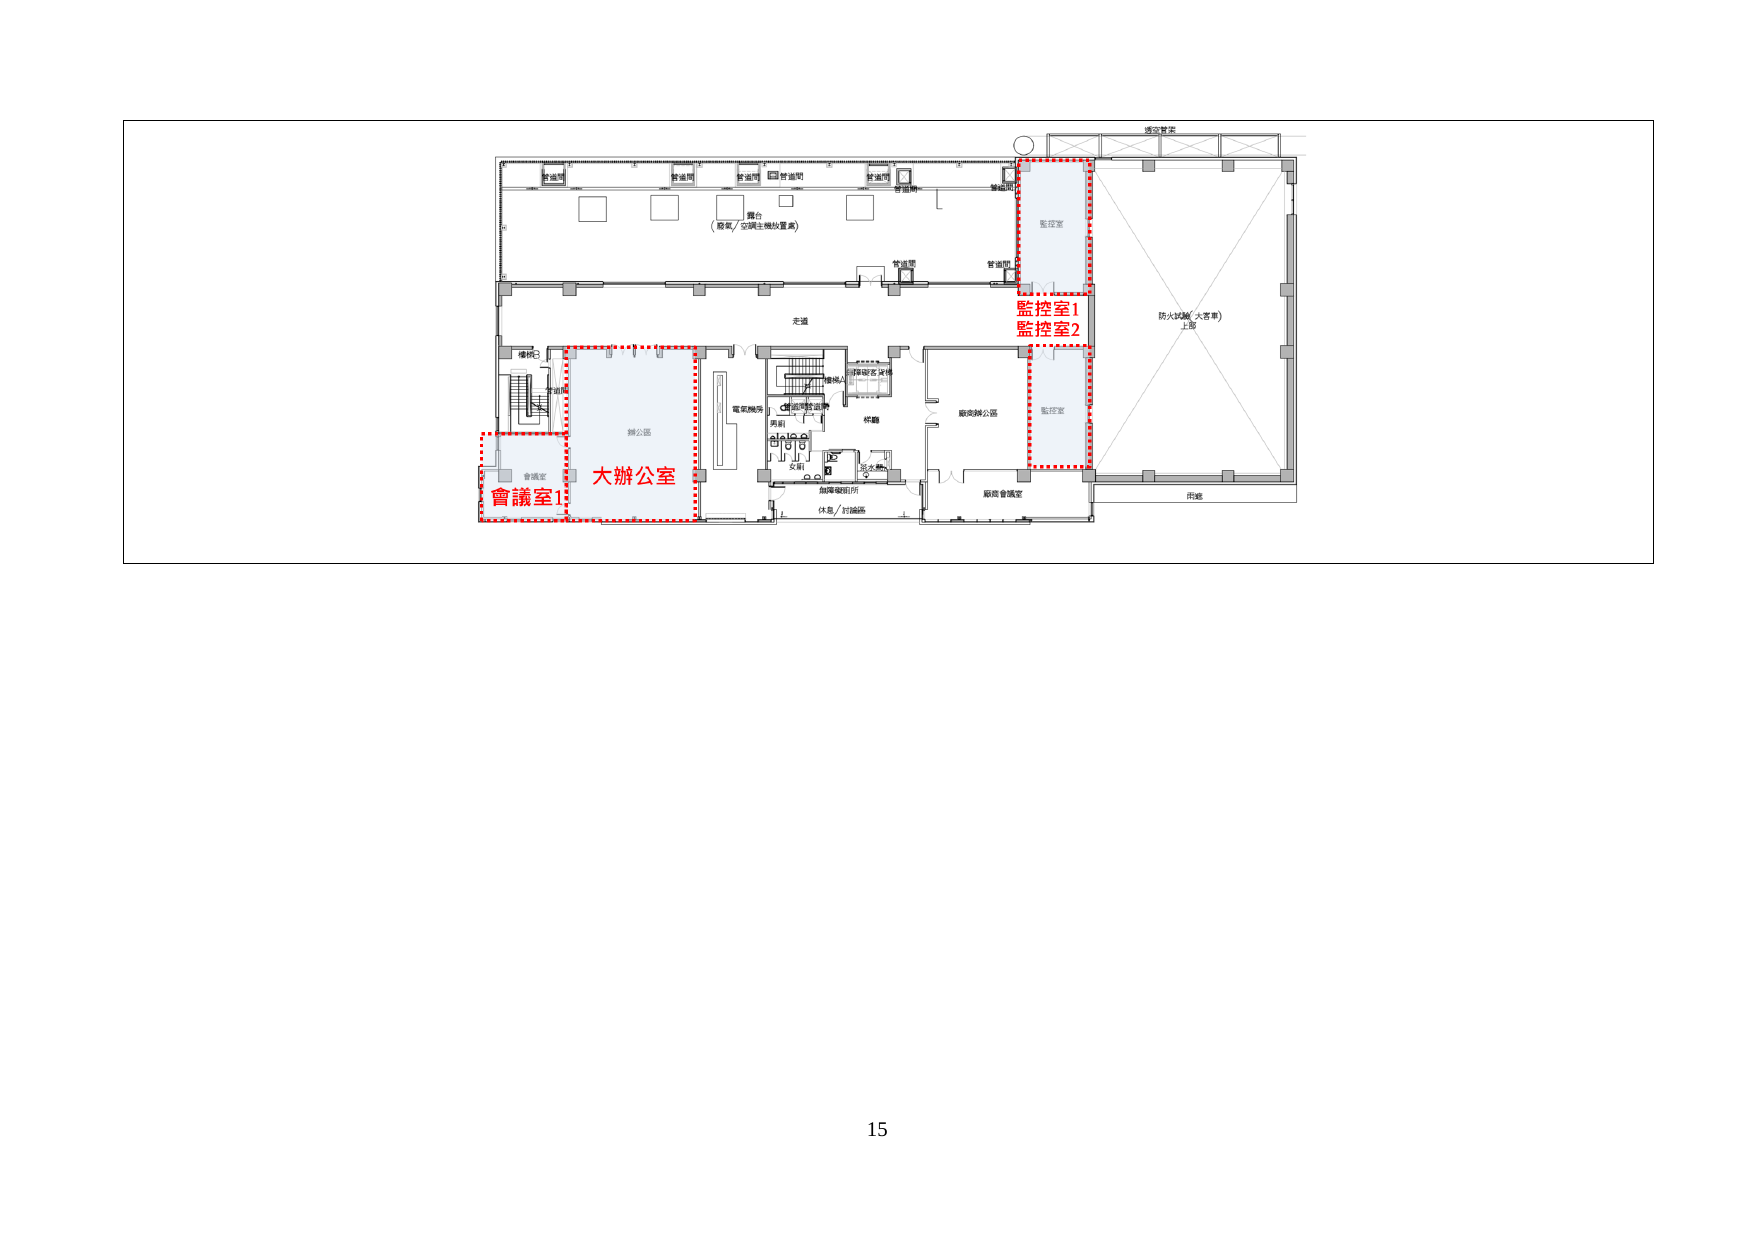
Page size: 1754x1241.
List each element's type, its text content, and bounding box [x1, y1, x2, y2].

table_cell 2樓辦公室、會議室及監控室出租範圍平面圖(275.5平方公尺) [124, 121, 1653, 563]
picture [470, 121, 1307, 530]
